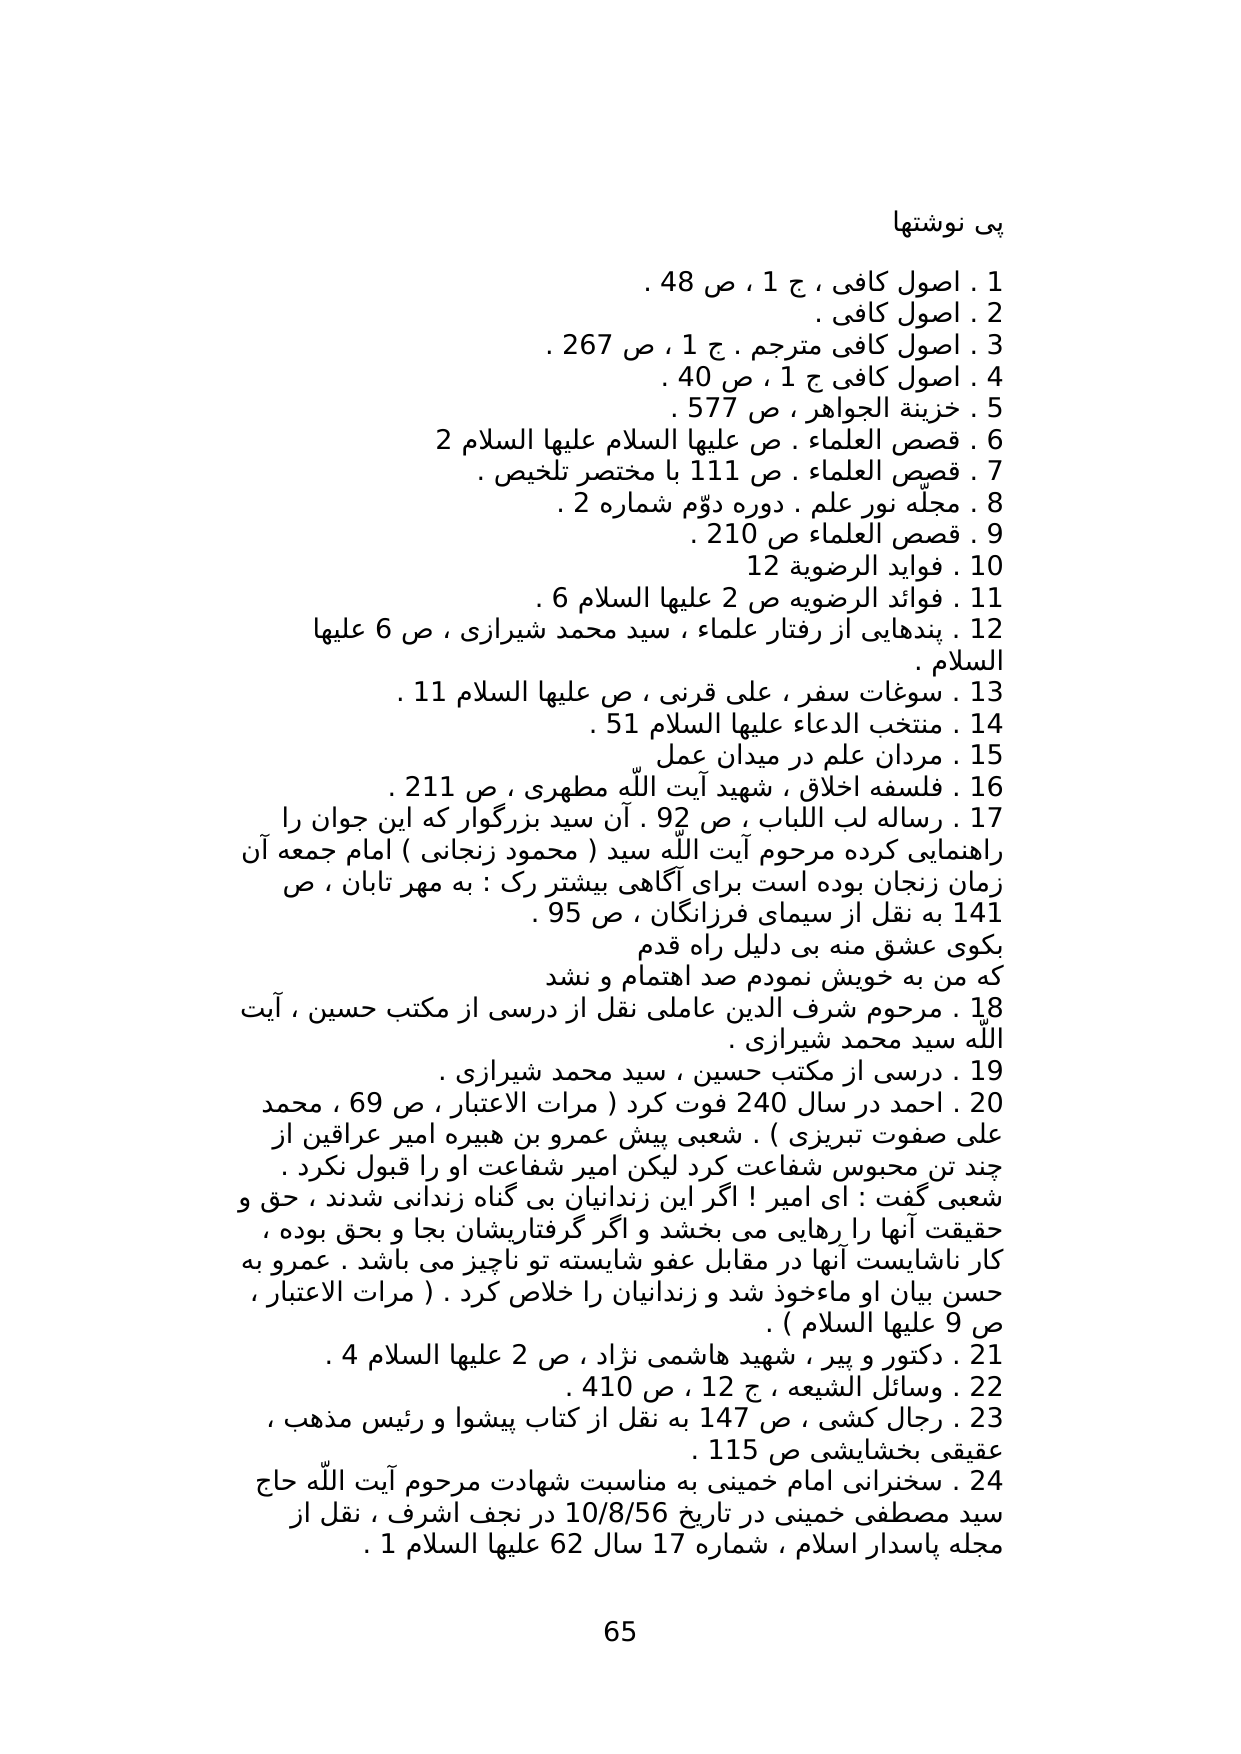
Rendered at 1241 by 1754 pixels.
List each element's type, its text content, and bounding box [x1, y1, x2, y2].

text 24 . سخنرانی امام خمینی به مناسبت شهادت مرحوم آیت اللّه حاج سید مصطفی خمینی در تاریخ 10/8/56 در نجف اشرف ، نقل از مجله پاسدار اسلام ، شماره 17 سال 62 علیها السلام 1 . [236, 1466, 1004, 1560]
text 1 . اصول کافی ، ج 1 ، ص 48 . [236, 266, 1004, 298]
text 15 . مردان علم در میدان عمل [236, 740, 1004, 771]
text 2 . اصول کافی . [236, 298, 1004, 329]
text 22 . وسائل الشیعه ، ج 12 ، ص 410 . [236, 1371, 1004, 1402]
text 3 . اصول کافی مترجم . ج 1 ، ص 267 . [236, 329, 1004, 361]
text 21 . دکتور و پیر ، شهید هاشمی نژاد ، ص 2 علیها السلام 4 . [236, 1339, 1004, 1371]
text بکوی عشق منه بی دلیل راه قدم [236, 929, 1004, 961]
text 12 . پندهایی از رفتار علماء ، سید محمد شیرازی ، ص 6 علیها السلام . [236, 613, 1004, 677]
text 20 . احمد در سال 240 فوت کرد ( مرات الاعتبار ، ص 69 ، محمد علی صفوت تبریزی ) . شعبی پیش عمرو بن هبیره امیر عراقین از چند تن محبوس شفاعت کرد لیکن امیر شفاعت او را قبول نکرد . شعبی گفت : ای امیر ! اگر این زندانیان بی گناه زندانی شدند ، حق و حقیقت آنها را رهایی می بخشد و اگر گرفتاریشان بجا و بحق بوده ، کار ناشایست آنها در مقابل عفو شایسته تو ناچیز می باشد . عمرو به حسن بیان او ماءخوذ شد و زندانیان را خلاص کرد . ( مرات الاعتبار ، ص 9 علیها السلام ) . [236, 1087, 1004, 1339]
text 4 . اصول کافی ج 1 ، ص 40 . [236, 361, 1004, 392]
text که من به خویش نمودم صد اهتمام و نشد [236, 961, 1004, 992]
text 11 . فوائد الرضویه ص 2 علیها السلام 6 . [236, 582, 1004, 613]
text 18 . مرحوم شرف الدین عاملی نقل از درسی از مکتب حسین ، آیت اللّه سید محمد شیرازی . [236, 992, 1004, 1055]
text 7 . قصص العلماء . ص 111 با مختصر تلخیص . [236, 456, 1004, 487]
text 8 . مجلّه نور علم . دوره دوّم شماره 2 . [236, 487, 1004, 519]
text 5 . خزینة الجواهر ، ص 577 . [236, 392, 1004, 424]
text پی نوشتها [236, 206, 1004, 237]
text 17 . رساله لب اللباب ، ص 92 . آن سید بزرگوار که این جوان را راهنمایی کرده مرحوم آیت اللّه سید ( محمود زنجانی ) امام جمعه آن زمان زنجان بوده است برای آگاهی بیشتر رک : به مهر تابان ، ص 141 به نقل از سیمای فرزانگان ، ص 95 . [236, 803, 1004, 929]
text 19 . درسی از مکتب حسین ، سید محمد شیرازی . [236, 1055, 1004, 1087]
text 16 . فلسفه اخلاق ، شهید آیت اللّه مطهری ، ص 211 . [236, 771, 1004, 803]
text 10 . فواید الرضویة 12 [236, 550, 1004, 582]
text 23 . رجال کشی ، ص 147 به نقل از کتاب پیشوا و رئیس مذهب ، عقیقی بخشایشی ص 115 . [236, 1402, 1004, 1466]
text 6 . قصص العلماء . ص علیها السلام علیها السلام 2 [236, 424, 1004, 456]
text 9 . قصص العلماء ص 210 . [236, 519, 1004, 550]
text 13 . سوغات سفر ، علی قرنی ، ص علیها السلام 11 . [236, 677, 1004, 708]
text 14 . منتخب الدعاء علیها السلام 51 . [236, 708, 1004, 740]
